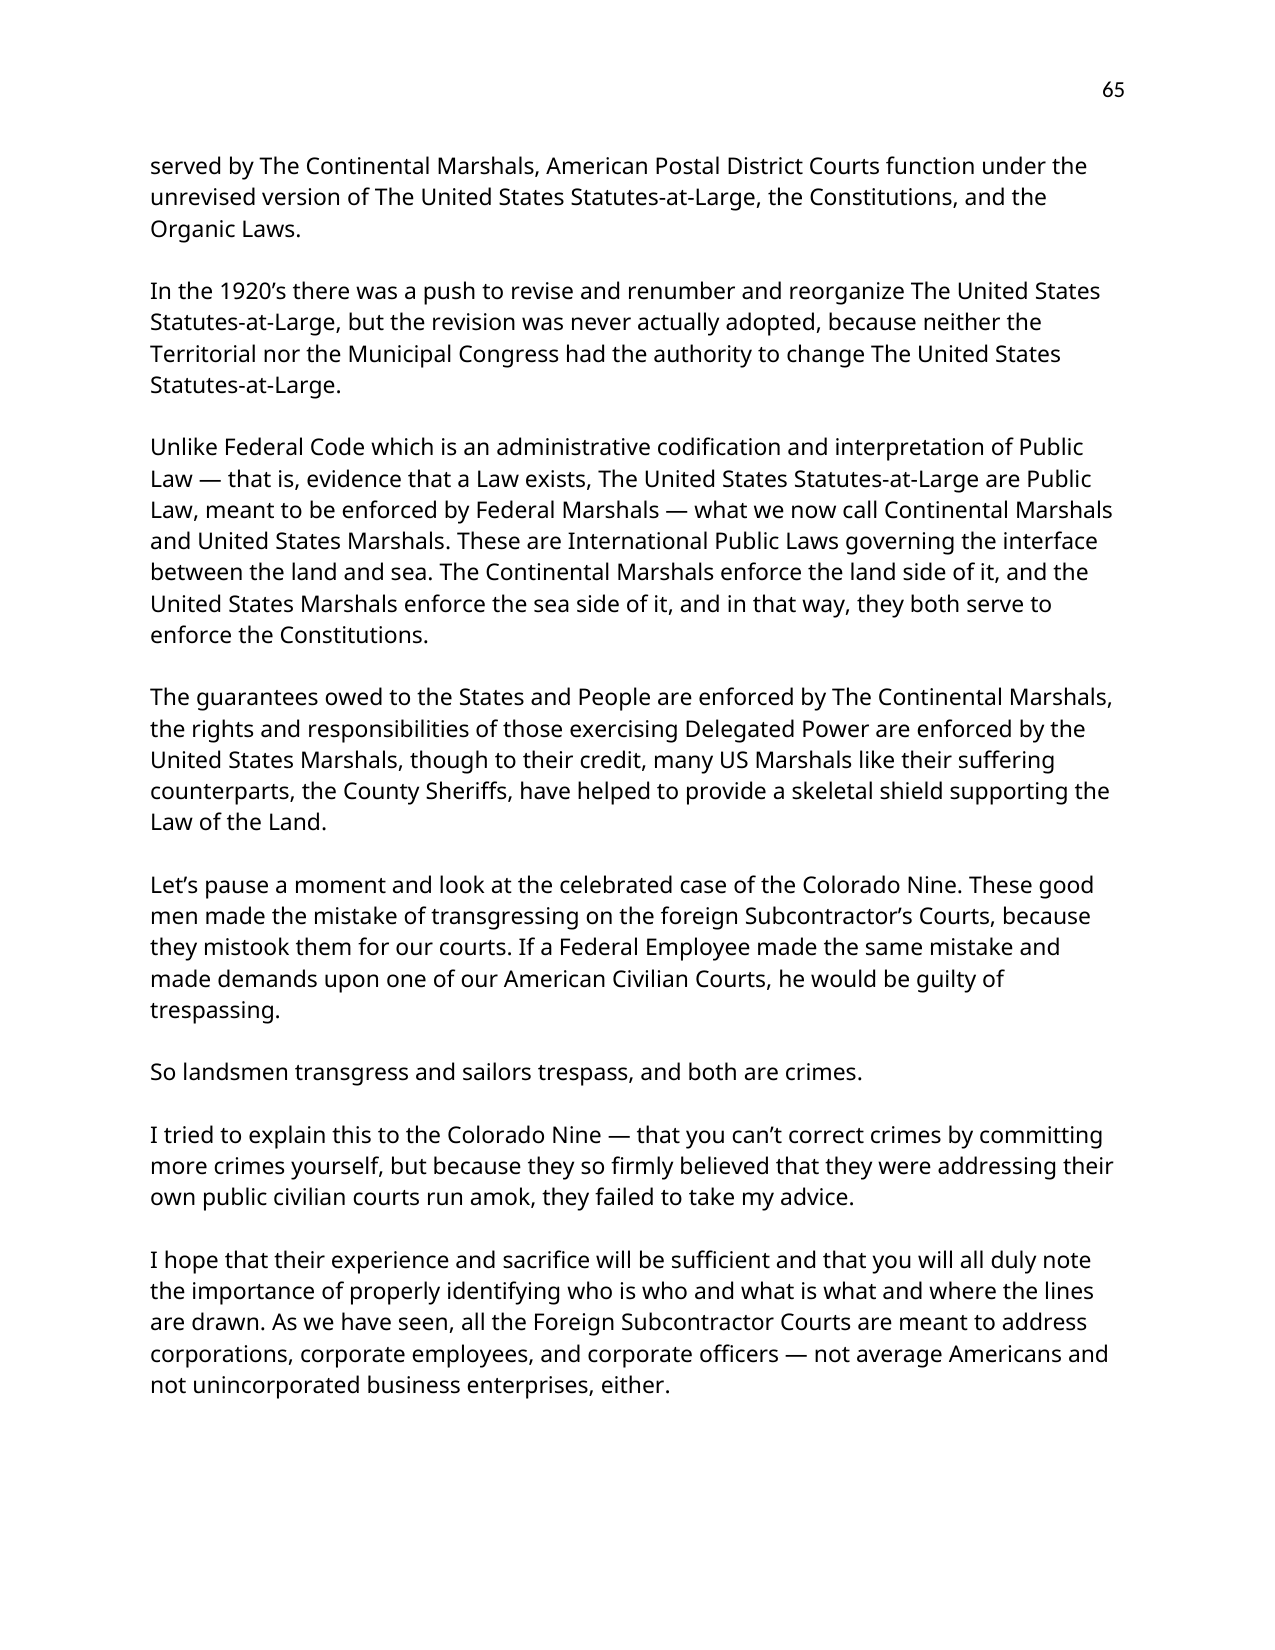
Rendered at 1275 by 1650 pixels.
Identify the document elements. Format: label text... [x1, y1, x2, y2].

text The guarantees owed to the States and People are enforced by The Continental Marshals, the rights and responsibilities of those exercising Delegated Power are enforced by the United States Marshals, though to their credit, many US Marshals like their suffering counterparts, the County Sheriffs, have helped to provide a skeletal shield supporting the Law of the Land. [150, 681, 1125, 837]
text Let’s pause a moment and look at the celebrated case of the Colorado Nine. These good men made the mistake of transgressing on the foreign Subcontractor’s Courts, because they mistook them for our courts. If a Federal Employee made the same mistake and made demands upon one of our American Civilian Courts, he would be guilty of trespassing. [150, 869, 1125, 1025]
text I tried to explain this to the Colorado Nine — that you can’t correct crimes by committing more crimes yourself, but because they so firmly believed that they were addressing their own public civilian courts run amok, they failed to take my advice. [150, 1119, 1125, 1212]
text So landsmen transgress and sailors trespass, and both are crimes. [150, 1056, 1125, 1087]
text I hope that their experience and sacrifice will be sufficient and that you will all duly note the importance of properly identifying who is who and what is what and where the lines are drawn. As we have seen, all the Foreign Subcontractor Courts are meant to address corporations, corporate employees, and corporate officers — not average Americans and not unincorporated business enterprises, either. [150, 1244, 1125, 1400]
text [150, 150, 1125, 244]
text Unlike Federal Code which is an administrative codification and interpretation of Public Law — that is, evidence that a Law exists, The United States Statutes-at-Large are Public Law, meant to be enforced by Federal Marshals — what we now call Continental Marshals and United States Marshals. These are International Public Laws governing the interface between the land and sea. The Continental Marshals enforce the land side of it, and the United States Marshals enforce the sea side of it, and in that way, they both serve to enforce the Constitutions. [150, 431, 1125, 650]
text In the 1920’s there was a push to revise and renumber and reorganize The United States Statutes-at-Large, but the revision was never actually adopted, because neither the Territorial nor the Municipal Congress had the authority to change The United States Statutes-at-Large. [150, 275, 1125, 400]
